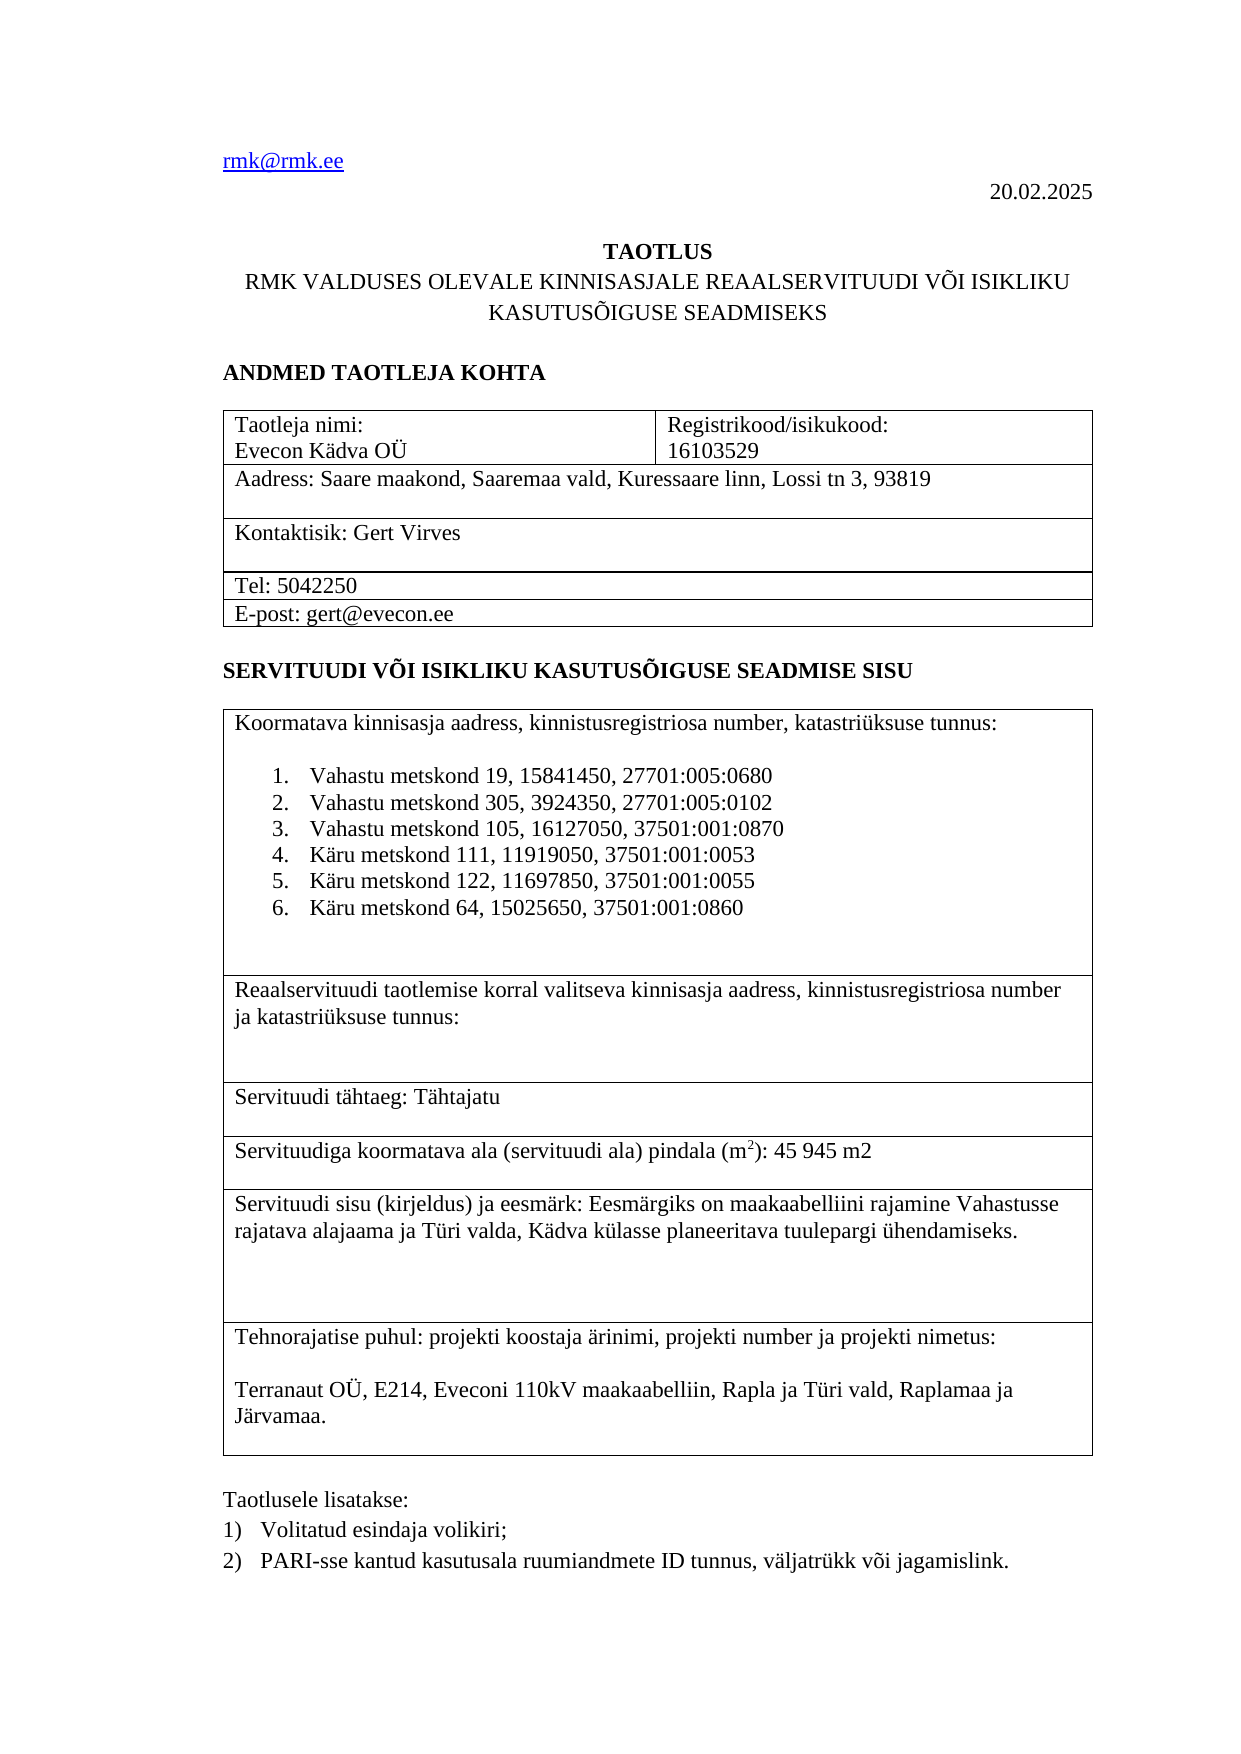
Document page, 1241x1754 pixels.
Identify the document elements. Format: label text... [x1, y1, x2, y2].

table_cell Reaalservituudi taotlemise korral valitseva kinnisasja aadress, kinnistusregistriosa number ja katastriüksuse tunnus: [224, 976, 1092, 1082]
table_cell Aadress: Saare maakond, Saaremaa vald, Kuressaare linn, Lossi tn 3, 93819 [224, 465, 1092, 518]
list RMK VALDUSES OLEVALE KINNISASJALE REAALSERVITUUDI VÕI ISIKLIKU KASUTUSÕIGUSE SEADMISEKS [223, 268, 1093, 325]
list ANDMED TAOTLEJA KOHTA [223, 359, 1093, 385]
table_cell Kontaktisik: Gert Virves [224, 519, 1092, 571]
list Taotlusele lisatakse: [223, 1486, 1093, 1513]
list 20.02.2025 [223, 178, 1093, 204]
table_cell E-post: gert@evecon.ee [224, 600, 1092, 626]
table_header Taotleja nimi: Evecon Kädva OÜ [224, 411, 655, 464]
list TAOTLUS [223, 238, 1093, 264]
table_cell Servituudiga koormatava ala (servituudi ala) pindala (m2): 45 945 m2 [224, 1137, 1092, 1189]
table_cell Servituudi sisu (kirjeldus) ja eesmärk: Eesmärgiks on maakaabelliini rajamine Vahastusse rajatava alajaama ja Türi valda, Kädva külasse planeeritava tuulepargi ühendamiseks. [224, 1190, 1092, 1322]
list PARI-sse kantud kasutusala ruumiandmete ID tunnus, väljatrükk või jagamislink. [223, 1547, 1093, 1573]
table_cell Tel: 5042250 [224, 573, 1092, 599]
table_cell Tehnorajatise puhul: projekti koostaja ärinimi, projekti number ja projekti nimetus: Terranaut OÜ, E214, Eveconi 110kV maakaabelliin, Rapla ja Türi vald, Raplamaa ja Järvamaa. [224, 1323, 1092, 1455]
list SERVITUUDI VÕI ISIKLIKU KASUTUSÕIGUSE SEADMISE SISU [223, 657, 1093, 684]
list rmk@rmk.ee [223, 148, 1093, 174]
table_cell Servituudi tähtaeg: Tähtajatu [224, 1083, 1092, 1136]
list Volitatud esindaja volikiri; [223, 1516, 1093, 1543]
table_header Koormatava kinnisasja aadress, kinnistusregistriosa number, katastriüksuse tunnus: Vahastu metskond 19, 15841450, 27701:005:0680 Vahastu metskond 305, 3924350, 27701:005:0102 Vahastu metskond 105, 16127050, 37501:001:0870 Käru metskond 111, 11919050, 37501:001:0053 Käru metskond 122, 11697850, 37501:001:0055 Käru metskond 64, 15025650, 37501:001:0860 [224, 710, 1092, 975]
table_header Registrikood/isikukood: 16103529 [656, 411, 1092, 464]
